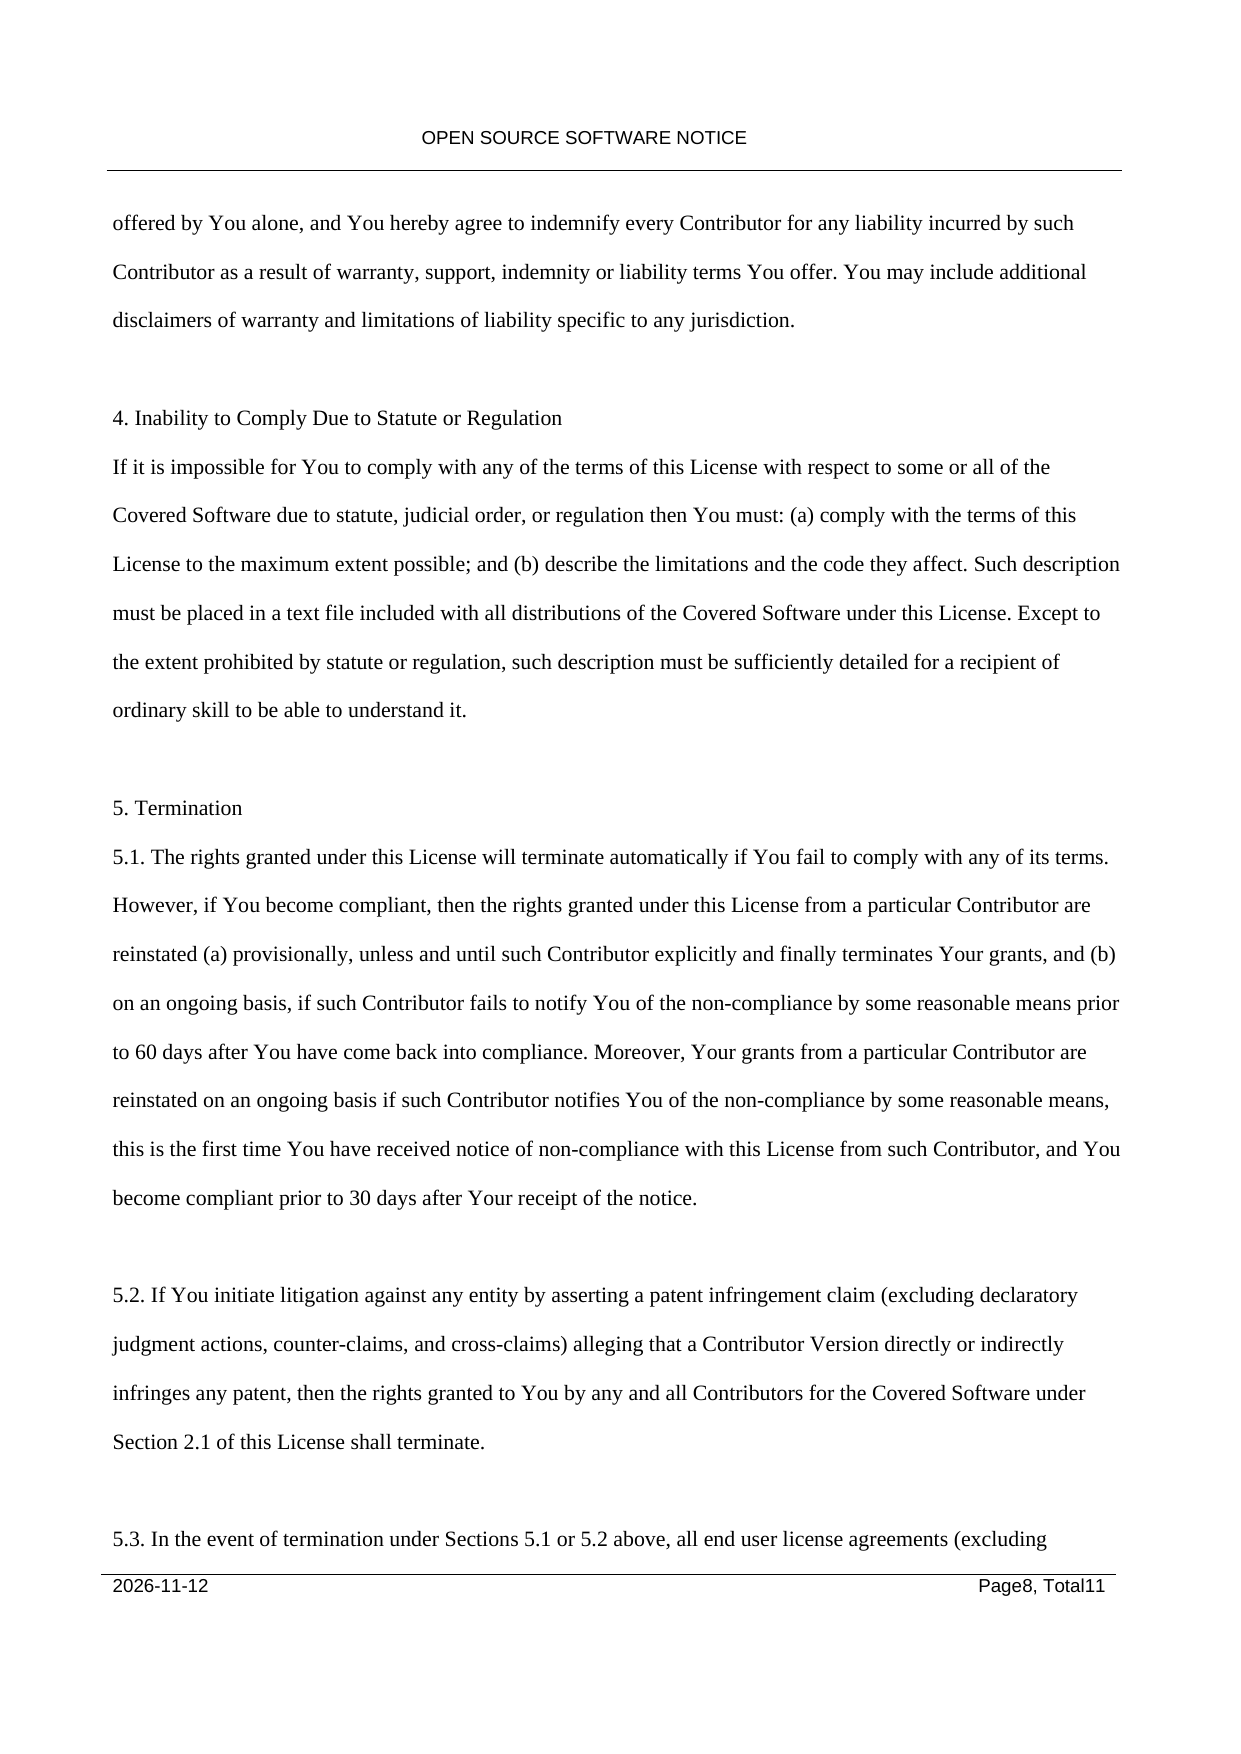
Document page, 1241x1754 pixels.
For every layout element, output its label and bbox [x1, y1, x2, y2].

text [112, 206, 1128, 1555]
